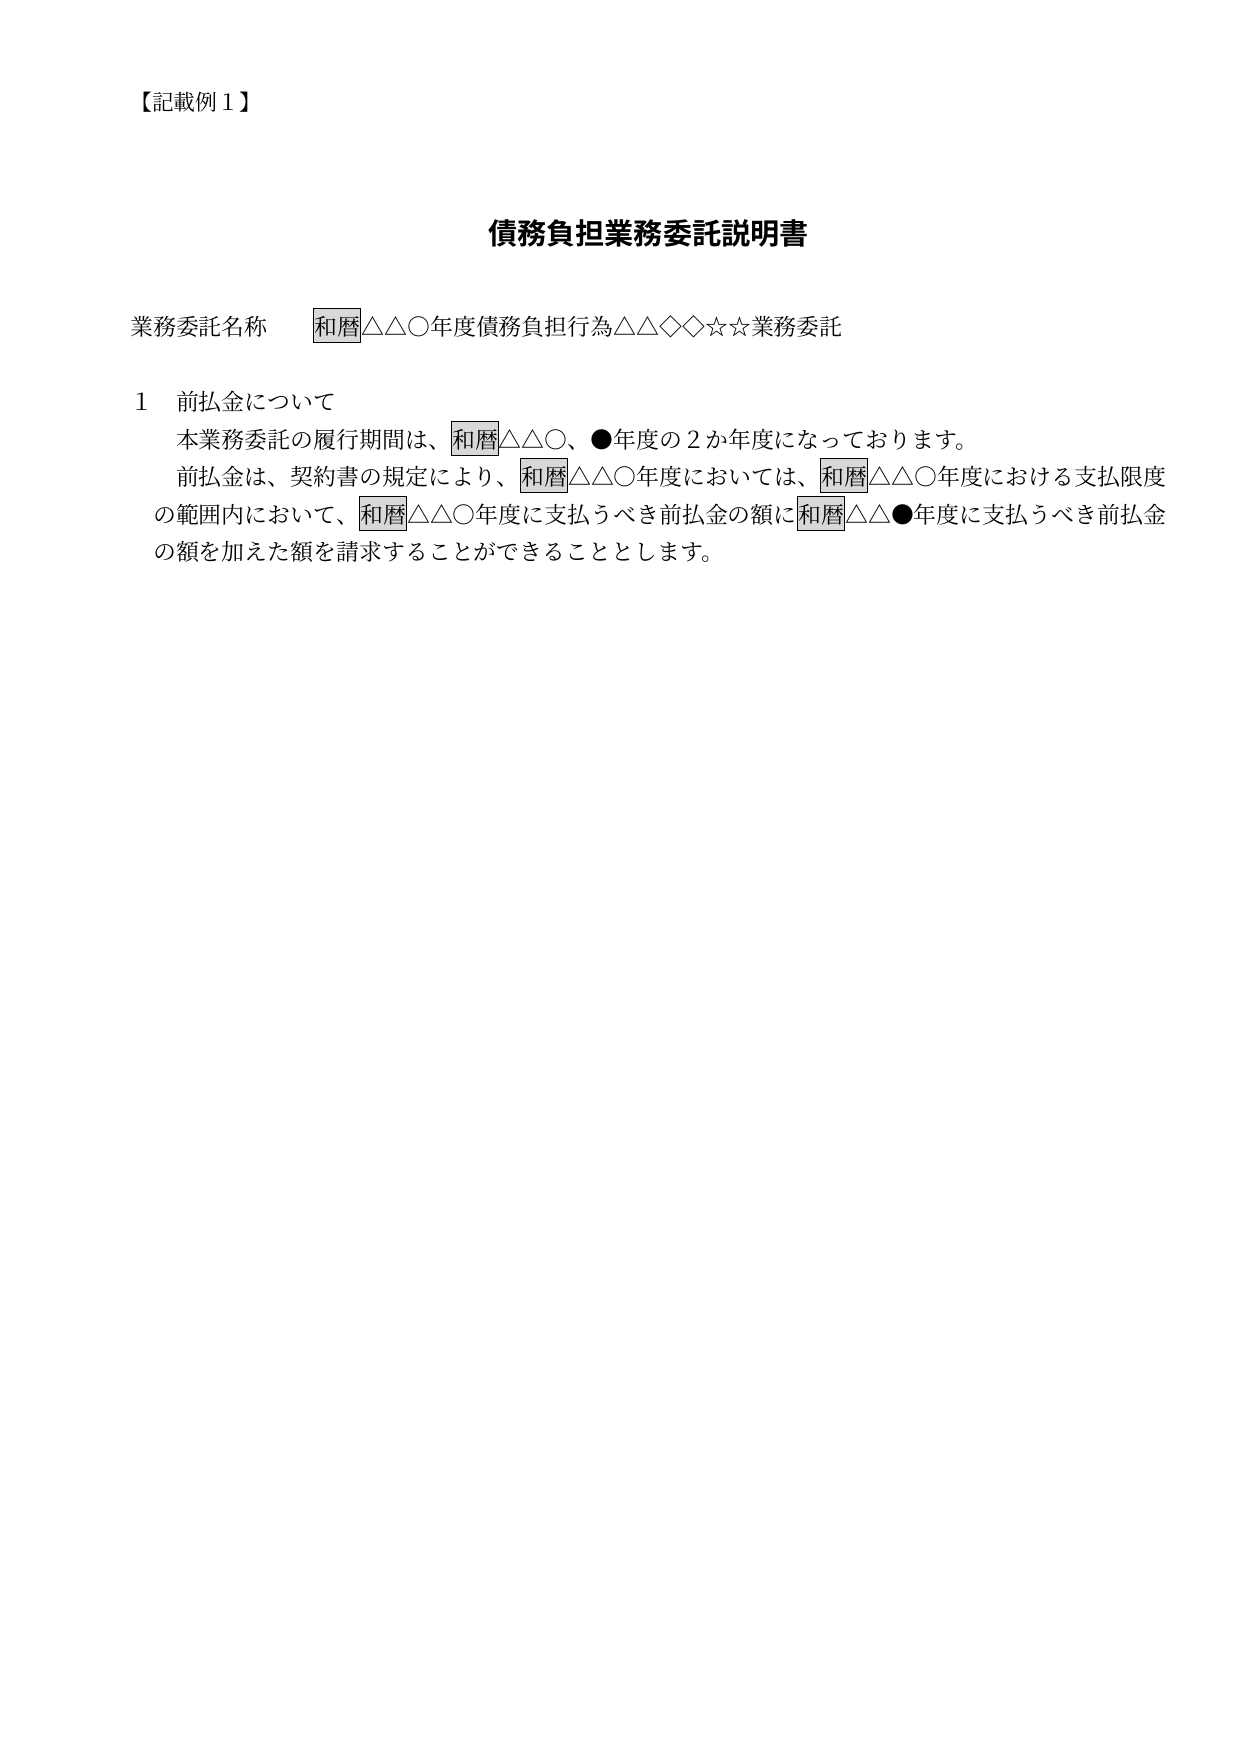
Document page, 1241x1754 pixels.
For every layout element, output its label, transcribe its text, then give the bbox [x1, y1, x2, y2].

text 本業務委託の履行期間は、和暦△△○、●年度の２か年度になっております。 [130, 419, 1167, 457]
text 【記載例１】 [130, 82, 1167, 119]
text 債務負担業務委託説明書 [130, 194, 1167, 269]
text 業務委託名称 和暦△△○年度債務負担行為△△◇◇☆☆業務委託 [130, 307, 1167, 344]
text 前払金は、契約書の規定により、和暦△△○年度においては、和暦△△○年度における支払限度の範囲内において、和暦△△○年度に支払うべき前払金の額に和暦△△●年度に支払うべき前払金の額を加えた額を請求することができることとします。 [130, 457, 1167, 569]
text １ 前払金について [130, 382, 1167, 419]
